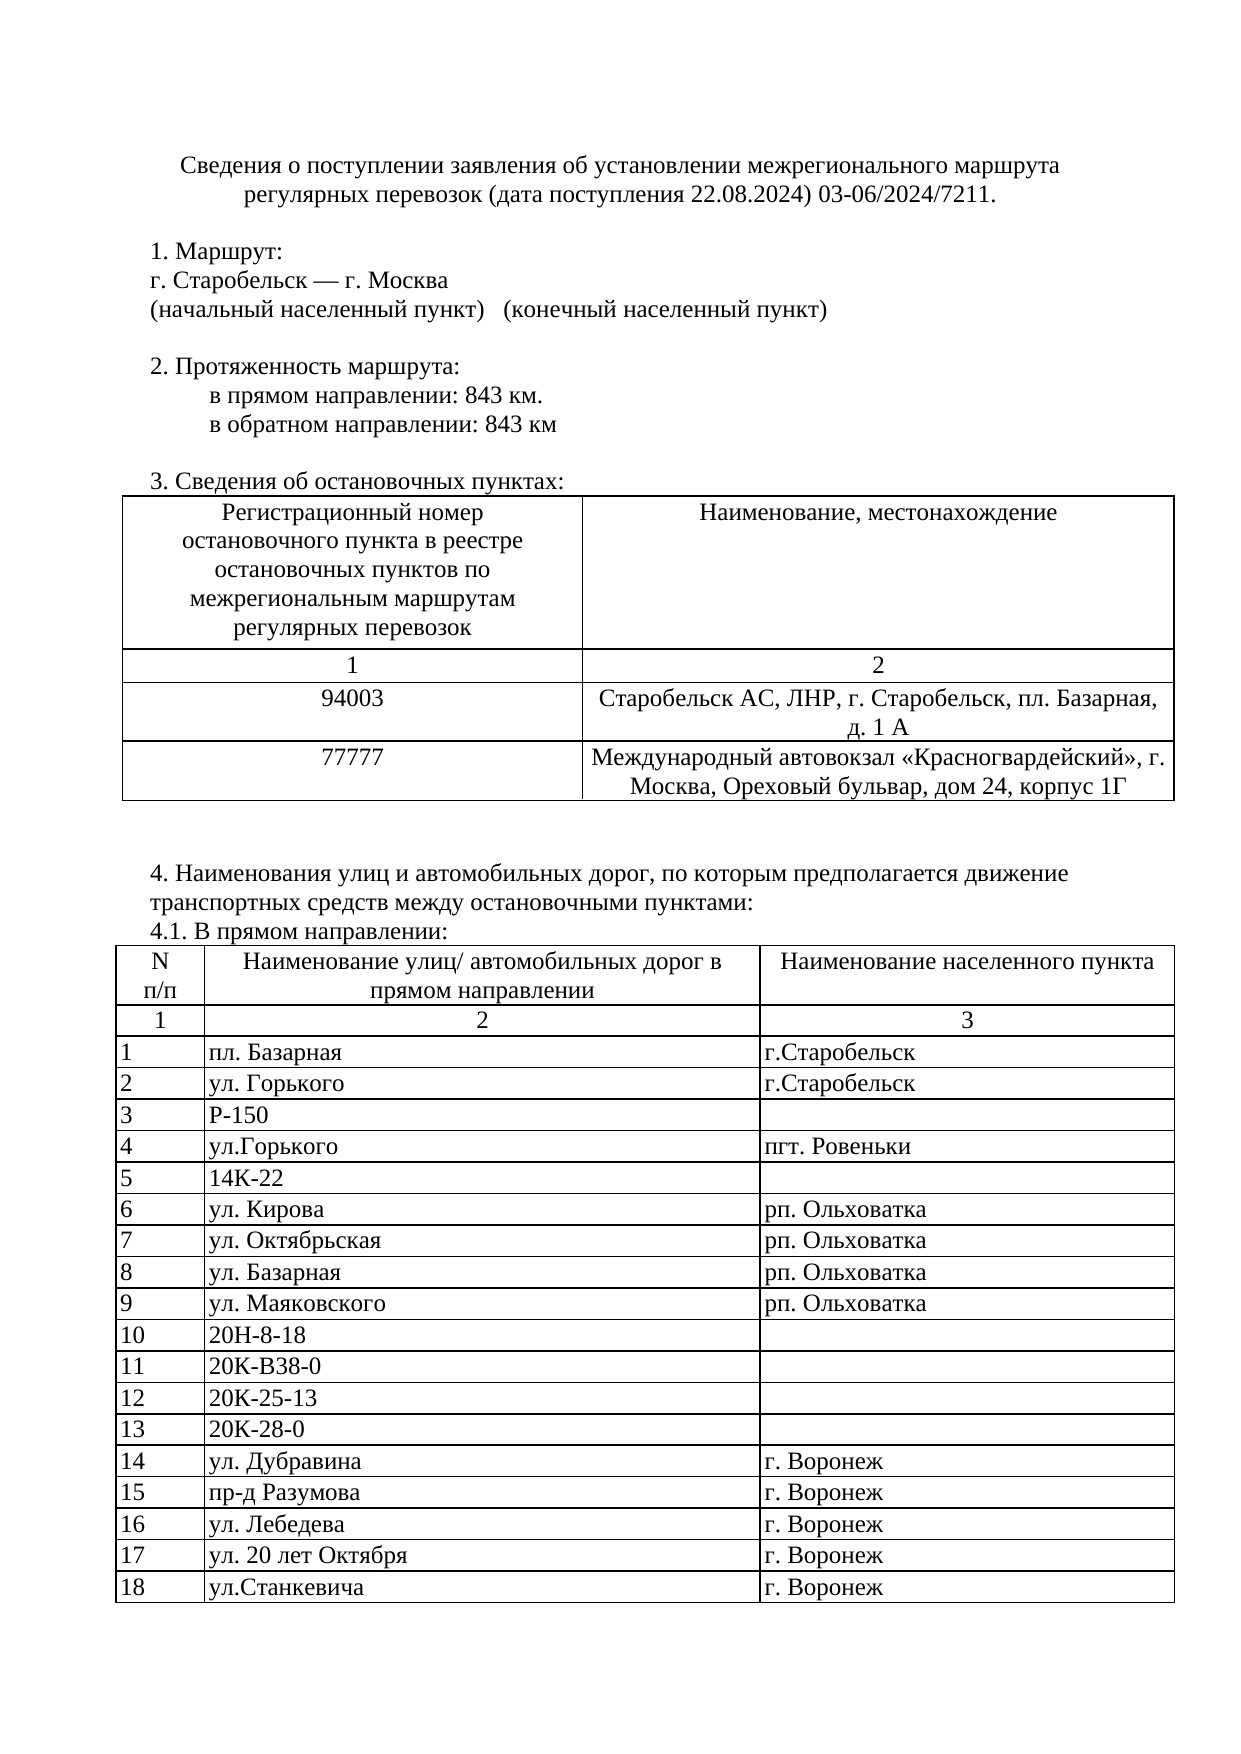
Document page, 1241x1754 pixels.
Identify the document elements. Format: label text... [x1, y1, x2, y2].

table_cell 13 [117, 1415, 204, 1444]
table_cell пл. Базарная [205, 1037, 759, 1067]
table_cell 18 [117, 1572, 204, 1602]
table_cell г. Воронеж [761, 1540, 1174, 1570]
table_header Наименование, местонахождение [583, 497, 1173, 648]
table_cell 17 [117, 1540, 204, 1570]
text 3. Сведения об остановочных пунктах: [150, 466, 1090, 495]
table_cell 8 [117, 1257, 204, 1287]
table_header N п/п [117, 946, 204, 1004]
table_cell 5 [117, 1163, 204, 1193]
text в прямом направлении: 843 км. [150, 380, 1090, 409]
table_cell 10 [117, 1320, 204, 1350]
table_cell ул.Горького [205, 1131, 759, 1161]
table_cell 3 [761, 1006, 1174, 1035]
table_cell [761, 1383, 1174, 1413]
table_cell рп. Ольховатка [761, 1289, 1174, 1318]
text 2. Протяженность маршрута: [150, 351, 1090, 380]
text 4. Наименования улиц и автомобильных дорог, по которым предполагается движение транспортных средств между остановочными пунктами: [150, 858, 1090, 916]
table_cell г. Воронеж [761, 1572, 1174, 1602]
table_cell ул. Лебедева [205, 1509, 759, 1539]
table_header Регистрационный номер остановочного пункта в реестре остановочных пунктов по межрегиональным маршрутам регулярных перевозок [123, 497, 582, 648]
table_cell ул. Базарная [205, 1257, 759, 1287]
table_cell 4 [117, 1131, 204, 1161]
table_cell 16 [117, 1509, 204, 1539]
table_cell г.Старобельск [761, 1037, 1174, 1067]
table_cell 20К-В38-0 [205, 1352, 759, 1381]
table_cell ул.Станкевича [205, 1572, 759, 1602]
table_cell ул. Маяковского [205, 1289, 759, 1318]
table_cell г. Воронеж [761, 1509, 1174, 1539]
table_cell ул. Кирова [205, 1194, 759, 1224]
table_cell 7 [117, 1226, 204, 1256]
text 1. Маршрут: [150, 236, 1090, 265]
table_cell пр-д Разумова [205, 1477, 759, 1507]
table_cell рп. Ольховатка [761, 1194, 1174, 1224]
table_header Наименование улиц/ автомобильных дорог в прямом направлении [205, 946, 759, 1004]
table_cell [761, 1352, 1174, 1381]
table_header Наименование населенного пункта [761, 946, 1174, 1004]
text в обратном направлении: 843 км [150, 409, 1090, 437]
table_cell 1 [123, 650, 582, 681]
table_cell г. Воронеж [761, 1446, 1174, 1476]
table_cell 9 [117, 1289, 204, 1318]
text 4.1. В прямом направлении: [150, 916, 1090, 945]
table_cell рп. Ольховатка [761, 1257, 1174, 1287]
table_cell пгт. Ровеньки [761, 1131, 1174, 1161]
table_cell Р-150 [205, 1100, 759, 1130]
table_cell г. Воронеж [761, 1477, 1174, 1507]
table_cell [761, 1163, 1174, 1193]
table_cell 1 [117, 1006, 204, 1035]
table_cell 14 [117, 1446, 204, 1476]
text Сведения о поступлении заявления об установлении межрегионального маршрута регулярных перевозок (дата поступления 22.08.2024) 03-06/2024/7211. [150, 150, 1090, 207]
table_cell ул. Горького [205, 1068, 759, 1098]
table_cell ул. 20 лет Октября [205, 1540, 759, 1570]
table_cell 6 [117, 1194, 204, 1224]
table_cell ул. Октябрьская [205, 1226, 759, 1256]
text (начальный населенный пункт) (конечный населенный пункт) [150, 294, 1090, 322]
table_cell 2 [205, 1006, 759, 1035]
table_cell 3 [117, 1100, 204, 1130]
table_cell рп. Ольховатка [761, 1226, 1174, 1256]
table_cell 1 [117, 1037, 204, 1067]
text г. Старобельск — г. Москва [150, 265, 1090, 294]
table_cell 20К-25-13 [205, 1383, 759, 1413]
table_cell 12 [117, 1383, 204, 1413]
table_cell 11 [117, 1352, 204, 1381]
table_cell 77777 [123, 742, 582, 799]
table_cell 94003 [123, 683, 582, 740]
table_cell 2 [583, 650, 1173, 681]
table_cell Старобельск АС, ЛНР, г. Старобельск, пл. Базарная, д. 1 А [583, 683, 1173, 740]
table_cell 20К-28-0 [205, 1415, 759, 1444]
table_cell Международный автовокзал «Красногвардейский», г. Москва, Ореховый бульвар, дом 24, корпус 1Г [583, 742, 1173, 799]
table_cell 20Н-8-18 [205, 1320, 759, 1350]
table_cell 2 [117, 1068, 204, 1098]
table_cell 15 [117, 1477, 204, 1507]
table_cell [761, 1415, 1174, 1444]
table_cell [761, 1100, 1174, 1130]
table_cell 14К-22 [205, 1163, 759, 1193]
table_cell г.Старобельск [761, 1068, 1174, 1098]
table_cell ул. Дубравина [205, 1446, 759, 1476]
table_cell [761, 1320, 1174, 1350]
